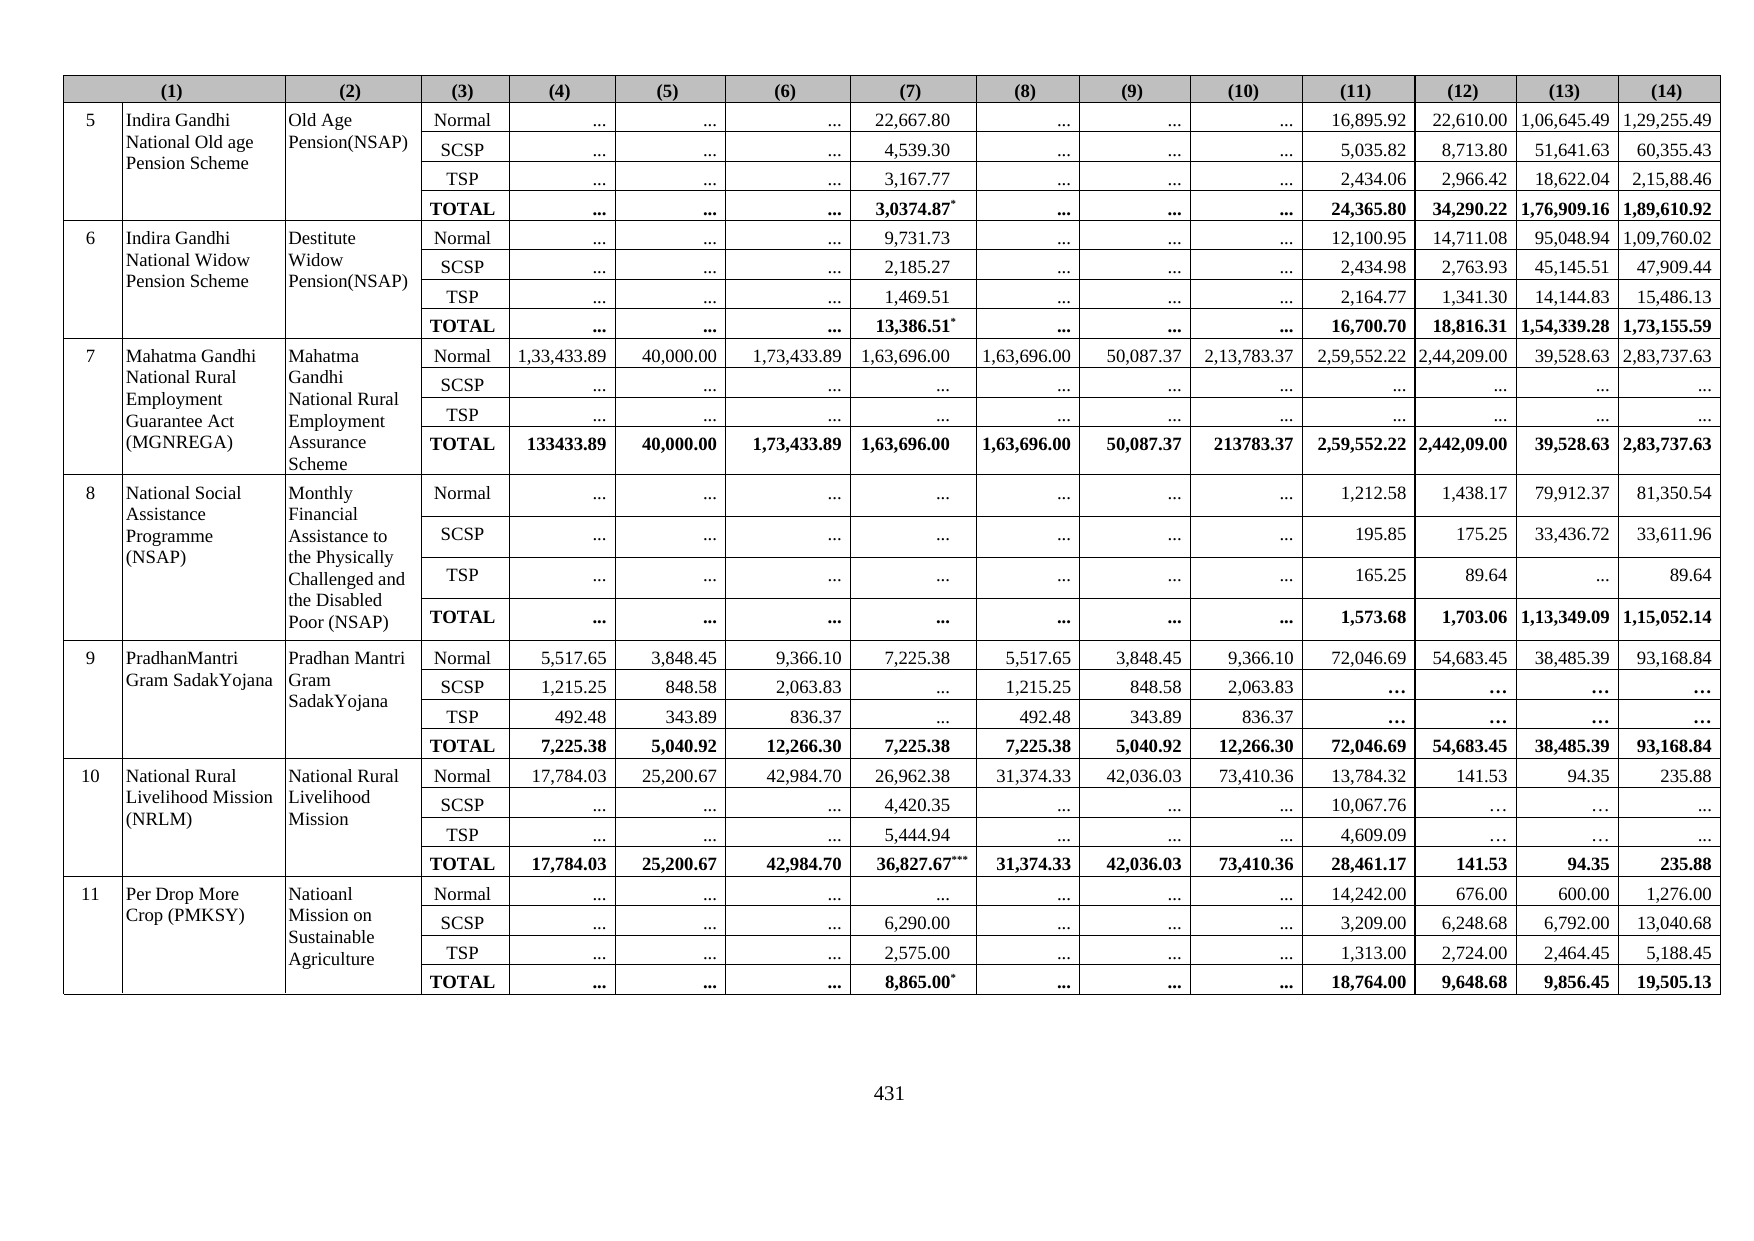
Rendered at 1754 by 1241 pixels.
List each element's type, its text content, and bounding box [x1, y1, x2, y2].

table_cell ... [510, 475, 615, 516]
table_cell 13,386.51* [851, 309, 976, 338]
table_cell 1,573.68 [1303, 599, 1414, 640]
table_cell ... [977, 103, 1079, 131]
table_cell ... [977, 558, 1079, 598]
table_cell 1,313.00 [1303, 936, 1414, 964]
table_cell ... [1191, 788, 1302, 817]
table_cell 42,036.03 [1080, 759, 1190, 787]
table_cell ... [510, 309, 615, 338]
table_cell 5,517.65 [977, 641, 1079, 669]
table_cell TOTAL [422, 191, 509, 220]
table_cell 3,209.00 [1303, 906, 1414, 934]
table_cell ... [1080, 132, 1190, 161]
table_header (10) [1191, 76, 1302, 102]
table_cell ... [977, 250, 1079, 279]
table_cell TOTAL [422, 599, 509, 640]
table_cell ... [726, 368, 850, 397]
table_cell 5,444.94 [851, 818, 976, 846]
table_cell ... [1303, 368, 1414, 397]
table_cell ... [616, 788, 725, 817]
table_cell … [1416, 700, 1516, 728]
table_cell 6,248.68 [1416, 906, 1516, 934]
table_cell 5,188.45 [1619, 936, 1720, 964]
table_cell ... [510, 250, 615, 279]
table_cell 18,622.04 [1517, 162, 1618, 190]
table_cell ... [1080, 558, 1190, 598]
table_cell ... [1619, 818, 1720, 846]
table_cell Destitute Widow Pension(NSAP) [286, 221, 421, 338]
table_cell … [1517, 788, 1618, 817]
table_cell 848.58 [1080, 670, 1190, 699]
table_cell 81,350.54 [1619, 475, 1720, 516]
table_cell 2,13,783.37 [1191, 339, 1302, 367]
table_cell 1,703.06 [1416, 599, 1516, 640]
table_cell 14,711.08 [1416, 221, 1516, 249]
table_cell 19,505.13 [1619, 965, 1720, 993]
table_cell 1,73,433.89 [726, 339, 850, 367]
table_cell 10,067.76 [1303, 788, 1414, 817]
table_cell ... [616, 398, 725, 426]
table_cell 12,266.30 [726, 729, 850, 758]
table_cell ... [510, 103, 615, 131]
table_cell ... [616, 936, 725, 964]
table_cell 40,000.00 [616, 427, 725, 474]
table_cell 3,167.77 [851, 162, 976, 190]
table_cell ... [510, 398, 615, 426]
table_cell ... [1080, 475, 1190, 516]
table_cell ... [726, 965, 850, 993]
table_cell 60,355.43 [1619, 132, 1720, 161]
table_cell ... [977, 788, 1079, 817]
table_cell ... [510, 221, 615, 249]
table_cell ... [616, 475, 725, 516]
table_cell SCSP [422, 906, 509, 934]
table_cell TSP [422, 162, 509, 190]
table_cell ... [977, 398, 1079, 426]
table_cell … [1416, 818, 1516, 846]
table_cell 95,048.94 [1517, 221, 1618, 249]
table_cell 7,225.38 [851, 641, 976, 669]
table_cell 89.64 [1619, 558, 1720, 598]
table_cell 3,848.45 [616, 641, 725, 669]
table_cell ... [726, 398, 850, 426]
table_cell 40,000.00 [616, 339, 725, 367]
table_cell … [1517, 818, 1618, 846]
table_header (14) [1619, 76, 1720, 102]
table_cell ... [616, 818, 725, 846]
table_cell 94.35 [1517, 759, 1618, 787]
table_cell ... [510, 906, 615, 934]
table_cell ... [1191, 132, 1302, 161]
table_cell 7 [64, 339, 122, 474]
table_cell 1,13,349.09 [1517, 599, 1618, 640]
table_cell 34,290.22 [1416, 191, 1516, 220]
table_cell ... [977, 309, 1079, 338]
table_cell ... [510, 368, 615, 397]
table_cell … [1416, 670, 1516, 699]
table_cell ... [726, 818, 850, 846]
table_cell 15,486.13 [1619, 280, 1720, 308]
table_cell 1,276.00 [1619, 877, 1720, 905]
table_cell 9,856.45 [1517, 965, 1618, 993]
table_cell 89.64 [1416, 558, 1516, 598]
table_cell Per Drop More Crop (PMKSY) [123, 877, 285, 993]
table_cell 2,575.00 [851, 936, 976, 964]
table_cell 2,83,737.63 [1619, 339, 1720, 367]
table_cell ... [510, 818, 615, 846]
table_cell 2,063.83 [1191, 670, 1302, 699]
table_cell ... [851, 670, 976, 699]
table_cell 1,29,255.49 [1619, 103, 1720, 131]
table_cell 600.00 [1517, 877, 1618, 905]
table_header (3) [422, 76, 509, 102]
table_cell 31,374.33 [977, 759, 1079, 787]
table_cell 25,200.67 [616, 847, 725, 876]
table_cell 94.35 [1517, 847, 1618, 876]
table_cell 1,09,760.02 [1619, 221, 1720, 249]
table_cell 93,168.84 [1619, 641, 1720, 669]
table_cell TSP [422, 280, 509, 308]
table_cell 1,341.30 [1416, 280, 1516, 308]
table_cell 12,100.95 [1303, 221, 1414, 249]
table_cell Normal [422, 759, 509, 787]
table_cell 2,164.77 [1303, 280, 1414, 308]
table_cell 676.00 [1416, 877, 1516, 905]
table_cell ... [977, 965, 1079, 993]
table_cell ... [510, 965, 615, 993]
table_cell 14,242.00 [1303, 877, 1414, 905]
table_cell ... [616, 877, 725, 905]
table_cell SCSP [422, 517, 509, 557]
table_cell ... [977, 475, 1079, 516]
table_cell ... [1191, 221, 1302, 249]
table_cell 1,63,696.00 [977, 339, 1079, 367]
table_cell ... [726, 250, 850, 279]
table_cell 16,895.92 [1303, 103, 1414, 131]
table_cell … [1517, 700, 1618, 728]
table_cell ... [1080, 162, 1190, 190]
table_cell ... [1080, 368, 1190, 397]
table_cell TOTAL [422, 729, 509, 758]
table_cell 2,59,552.22 [1303, 339, 1414, 367]
table_cell ... [510, 936, 615, 964]
table_cell ... [616, 280, 725, 308]
table_cell 2,464.45 [1517, 936, 1618, 964]
table_cell ... [851, 475, 976, 516]
table_cell 51,641.63 [1517, 132, 1618, 161]
table_cell 5 [64, 103, 122, 220]
table_cell SCSP [422, 670, 509, 699]
table_cell 235.88 [1619, 759, 1720, 787]
table_cell Mahatma Gandhi National Rural Employment Guarantee Act (MGNREGA) [123, 339, 285, 474]
table_cell 72,046.69 [1303, 641, 1414, 669]
table_header (2) [286, 76, 421, 102]
table_cell ... [977, 280, 1079, 308]
table_cell 12,266.30 [1191, 729, 1302, 758]
table_cell ... [1191, 936, 1302, 964]
table_cell 39,528.63 [1517, 427, 1618, 474]
table_cell ... [510, 877, 615, 905]
table_cell ... [510, 132, 615, 161]
table_cell ... [977, 221, 1079, 249]
table_cell 1,63,696.00 [851, 339, 976, 367]
table_cell SCSP [422, 788, 509, 817]
table_cell TSP [422, 398, 509, 426]
table_cell Normal [422, 877, 509, 905]
table_cell ... [1619, 368, 1720, 397]
table_cell 1,63,696.00 [851, 427, 976, 474]
table_cell 6,792.00 [1517, 906, 1618, 934]
table_cell ... [977, 877, 1079, 905]
table_cell ... [1080, 936, 1190, 964]
table_cell ... [726, 599, 850, 640]
table_cell 2,966.42 [1416, 162, 1516, 190]
table_cell 25,200.67 [616, 759, 725, 787]
table_cell Mahatma Gandhi National Rural Employment Assurance Scheme [286, 339, 421, 474]
table_cell 17,784.03 [510, 759, 615, 787]
table_cell ... [616, 191, 725, 220]
table_cell 1,06,645.49 [1517, 103, 1618, 131]
table_cell TSP [422, 558, 509, 598]
table_cell 1,215.25 [977, 670, 1079, 699]
table_cell ... [977, 517, 1079, 557]
table_cell National Rural Livelihood Mission (NRLM) [123, 759, 285, 876]
table_header (4) [510, 76, 615, 102]
table_cell ... [616, 517, 725, 557]
table_cell 2,83,737.63 [1619, 427, 1720, 474]
table_cell 72,046.69 [1303, 729, 1414, 758]
table_cell ... [1080, 965, 1190, 993]
table_cell 8 [64, 475, 122, 640]
table_cell ... [1416, 398, 1516, 426]
table_cell ... [1191, 250, 1302, 279]
table_cell 1,73,433.89 [726, 427, 850, 474]
table_cell Normal [422, 221, 509, 249]
table_cell 39,528.63 [1517, 339, 1618, 367]
table_cell 6,290.00 [851, 906, 976, 934]
table_cell 26,962.38 [851, 759, 976, 787]
table_cell ... [977, 906, 1079, 934]
table_cell ... [1517, 368, 1618, 397]
table_cell ... [977, 599, 1079, 640]
table_cell ... [1080, 250, 1190, 279]
table_header (1) [64, 76, 285, 102]
table_cell ... [1080, 906, 1190, 934]
table_cell 343.89 [1080, 700, 1190, 728]
table_cell 45,145.51 [1517, 250, 1618, 279]
table_cell ... [1080, 103, 1190, 131]
table_cell 175.25 [1416, 517, 1516, 557]
table_cell ... [616, 558, 725, 598]
table_cell 50,087.37 [1080, 427, 1190, 474]
table_cell 213783.37 [1191, 427, 1302, 474]
table_cell ... [510, 599, 615, 640]
table_cell 73,410.36 [1191, 759, 1302, 787]
table_cell ... [977, 132, 1079, 161]
table_cell ... [726, 132, 850, 161]
table_cell 28,461.17 [1303, 847, 1414, 876]
table_cell 4,609.09 [1303, 818, 1414, 846]
table_cell ... [1619, 398, 1720, 426]
table_cell … [1517, 670, 1618, 699]
table_cell 16,700.70 [1303, 309, 1414, 338]
table_cell TSP [422, 700, 509, 728]
table_cell ... [726, 221, 850, 249]
table_cell ... [726, 309, 850, 338]
table_cell 3,0374.87* [851, 191, 976, 220]
table_cell 1,89,610.92 [1619, 191, 1720, 220]
table_cell 165.25 [1303, 558, 1414, 598]
table_header (8) [977, 76, 1079, 102]
table_cell 11 [64, 877, 122, 993]
table_cell ... [726, 162, 850, 190]
table_cell 5,035.82 [1303, 132, 1414, 161]
table_cell ... [1080, 517, 1190, 557]
table_cell 2,763.93 [1416, 250, 1516, 279]
table_cell 4,420.35 [851, 788, 976, 817]
table_cell ... [1191, 517, 1302, 557]
table_cell Monthly Financial Assistance to the Physically Challenged and the Disabled Poor (NSAP) [286, 475, 421, 640]
table_cell ... [1416, 368, 1516, 397]
table_cell 1,54,339.28 [1517, 309, 1618, 338]
table_cell ... [1191, 906, 1302, 934]
table_cell 73,410.36 [1191, 847, 1302, 876]
table_cell ... [977, 368, 1079, 397]
table_cell 3,848.45 [1080, 641, 1190, 669]
table_cell ... [851, 700, 976, 728]
table_cell ... [1080, 818, 1190, 846]
table_cell 31,374.33 [977, 847, 1079, 876]
table_cell ... [616, 368, 725, 397]
table_cell TOTAL [422, 847, 509, 876]
table_cell 2,724.00 [1416, 936, 1516, 964]
table_cell Indira Gandhi National Old age Pension Scheme [123, 103, 285, 220]
table_cell ... [1191, 965, 1302, 993]
table_header (9) [1080, 76, 1190, 102]
table_cell 343.89 [616, 700, 725, 728]
table_cell ... [1191, 558, 1302, 598]
table_cell ... [1191, 475, 1302, 516]
table_cell ... [1080, 309, 1190, 338]
table_cell 54,683.45 [1416, 641, 1516, 669]
table_cell 33,436.72 [1517, 517, 1618, 557]
table_cell 1,33,433.89 [510, 339, 615, 367]
table_cell Normal [422, 475, 509, 516]
table_cell TSP [422, 818, 509, 846]
table_cell 50,087.37 [1080, 339, 1190, 367]
table_cell ... [1191, 162, 1302, 190]
table_cell 2,434.98 [1303, 250, 1414, 279]
table_cell 2,063.83 [726, 670, 850, 699]
table_cell Normal [422, 641, 509, 669]
table_cell TOTAL [422, 965, 509, 993]
table_cell Natioanl Mission on Sustainable Agriculture [286, 877, 421, 993]
table_cell 10 [64, 759, 122, 876]
table_cell 141.53 [1416, 759, 1516, 787]
table_cell ... [616, 162, 725, 190]
table_cell ... [726, 475, 850, 516]
table_cell ... [851, 398, 976, 426]
table_cell ... [977, 818, 1079, 846]
table_cell 1,15,052.14 [1619, 599, 1720, 640]
table_cell 9,366.10 [1191, 641, 1302, 669]
table_cell 13,784.32 [1303, 759, 1414, 787]
table_cell 2,15,88.46 [1619, 162, 1720, 190]
table_cell 22,610.00 [1416, 103, 1516, 131]
table_cell 6 [64, 221, 122, 338]
table_cell TSP [422, 936, 509, 964]
table_cell 5,517.65 [510, 641, 615, 669]
table_cell TOTAL [422, 309, 509, 338]
table_cell ... [1191, 599, 1302, 640]
table_cell ... [726, 906, 850, 934]
table_cell Indira Gandhi National Widow Pension Scheme [123, 221, 285, 338]
table_cell ... [1191, 368, 1302, 397]
table_cell ... [1191, 280, 1302, 308]
table_cell 8,865.00* [851, 965, 976, 993]
table_cell 836.37 [1191, 700, 1302, 728]
table_cell 1,469.51 [851, 280, 976, 308]
table_cell 5,040.92 [1080, 729, 1190, 758]
table_cell ... [510, 517, 615, 557]
table_cell ... [510, 788, 615, 817]
table_cell TOTAL [422, 427, 509, 474]
table_cell ... [616, 965, 725, 993]
table_cell SCSP [422, 132, 509, 161]
table_cell … [1303, 700, 1414, 728]
table_cell 5,040.92 [616, 729, 725, 758]
table_cell … [1619, 670, 1720, 699]
table_cell ... [1080, 221, 1190, 249]
table_cell 235.88 [1619, 847, 1720, 876]
table_cell ... [1080, 398, 1190, 426]
table_cell ... [977, 936, 1079, 964]
table_header (6) [726, 76, 850, 102]
table_cell ... [1517, 558, 1618, 598]
table_cell SCSP [422, 250, 509, 279]
table_cell ... [1517, 398, 1618, 426]
table_cell ... [977, 191, 1079, 220]
table_cell 17,784.03 [510, 847, 615, 876]
table_cell PradhanMantri Gram SadakYojana [123, 641, 285, 758]
table_cell Normal [422, 339, 509, 367]
table_cell 7,225.38 [977, 729, 1079, 758]
table_cell ... [726, 280, 850, 308]
table_cell 14,144.83 [1517, 280, 1618, 308]
table_cell ... [1080, 191, 1190, 220]
table_cell ... [510, 162, 615, 190]
table_cell ... [1191, 818, 1302, 846]
table_cell 18,764.00 [1303, 965, 1414, 993]
table_cell 9,366.10 [726, 641, 850, 669]
table_cell 2,434.06 [1303, 162, 1414, 190]
table_header (5) [616, 76, 725, 102]
table_cell 42,984.70 [726, 847, 850, 876]
table_cell 1,215.25 [510, 670, 615, 699]
table_cell Pradhan Mantri Gram SadakYojana [286, 641, 421, 758]
table_cell 42,036.03 [1080, 847, 1190, 876]
table_cell ... [1303, 398, 1414, 426]
table_cell National Social Assistance Programme (NSAP) [123, 475, 285, 640]
table_cell ... [726, 936, 850, 964]
table_cell ... [616, 309, 725, 338]
table_cell 24,365.80 [1303, 191, 1414, 220]
table_cell ... [616, 906, 725, 934]
table_cell 13,040.68 [1619, 906, 1720, 934]
table_cell 492.48 [510, 700, 615, 728]
table_cell ... [616, 221, 725, 249]
table_cell … [1303, 670, 1414, 699]
table_cell ... [1080, 280, 1190, 308]
table_cell ... [1191, 877, 1302, 905]
table_cell 42,984.70 [726, 759, 850, 787]
table_cell ... [726, 517, 850, 557]
table_cell National Rural Livelihood Mission [286, 759, 421, 876]
table_header (11) [1303, 76, 1414, 102]
table_cell 47,909.44 [1619, 250, 1720, 279]
table_cell ... [977, 162, 1079, 190]
table_cell 492.48 [977, 700, 1079, 728]
table_header (13) [1517, 76, 1618, 102]
table_cell ... [616, 132, 725, 161]
table_cell ... [851, 368, 976, 397]
table_cell ... [510, 280, 615, 308]
table_cell 848.58 [616, 670, 725, 699]
table_cell SCSP [422, 368, 509, 397]
table_cell 1,73,155.59 [1619, 309, 1720, 338]
table_header (12) [1416, 76, 1516, 102]
table_cell ... [851, 517, 976, 557]
table_cell 22,667.80 [851, 103, 976, 131]
table_cell 1,212.58 [1303, 475, 1414, 516]
table_cell ... [726, 103, 850, 131]
table_cell 133433.89 [510, 427, 615, 474]
table_cell 38,485.39 [1517, 729, 1618, 758]
table_cell 1,63,696.00 [977, 427, 1079, 474]
table_cell 2,59,552.22 [1303, 427, 1414, 474]
table_cell … [1416, 788, 1516, 817]
table_cell ... [616, 250, 725, 279]
table_cell ... [726, 788, 850, 817]
table_cell 195.85 [1303, 517, 1414, 557]
table_cell 9,731.73 [851, 221, 976, 249]
table_cell 18,816.31 [1416, 309, 1516, 338]
table_cell Normal [422, 103, 509, 131]
table_cell 141.53 [1416, 847, 1516, 876]
table_cell 1,438.17 [1416, 475, 1516, 516]
table_cell ... [1080, 788, 1190, 817]
table_cell 33,611.96 [1619, 517, 1720, 557]
table_cell 7,225.38 [851, 729, 976, 758]
table_cell 38,485.39 [1517, 641, 1618, 669]
table_cell ... [510, 558, 615, 598]
table_cell 36,827.67*** [851, 847, 976, 876]
table_cell ... [726, 877, 850, 905]
table_cell ... [1191, 103, 1302, 131]
table_cell 1,76,909.16 [1517, 191, 1618, 220]
table_cell 54,683.45 [1416, 729, 1516, 758]
table_cell ... [851, 558, 976, 598]
table_cell 9 [64, 641, 122, 758]
table_cell ... [851, 599, 976, 640]
table_cell ... [1619, 788, 1720, 817]
table_cell ... [616, 103, 725, 131]
table_cell 93,168.84 [1619, 729, 1720, 758]
table_cell 836.37 [726, 700, 850, 728]
table_cell 9,648.68 [1416, 965, 1516, 993]
table_cell Old Age Pension(NSAP) [286, 103, 421, 220]
table_cell 79,912.37 [1517, 475, 1618, 516]
table_cell ... [616, 599, 725, 640]
table_cell ... [1191, 309, 1302, 338]
table_cell 2,185.27 [851, 250, 976, 279]
table_cell ... [726, 558, 850, 598]
table_cell ... [1080, 877, 1190, 905]
table_cell 8,713.80 [1416, 132, 1516, 161]
table_cell ... [1191, 398, 1302, 426]
table_cell 2,442,09.00 [1416, 427, 1516, 474]
table_cell 2,44,209.00 [1416, 339, 1516, 367]
table_cell ... [1191, 191, 1302, 220]
table_cell ... [726, 191, 850, 220]
table_cell 4,539.30 [851, 132, 976, 161]
table_cell ... [851, 877, 976, 905]
table_cell ... [1080, 599, 1190, 640]
table_header (7) [851, 76, 976, 102]
table_cell ... [510, 191, 615, 220]
table_cell 7,225.38 [510, 729, 615, 758]
table_cell … [1619, 700, 1720, 728]
